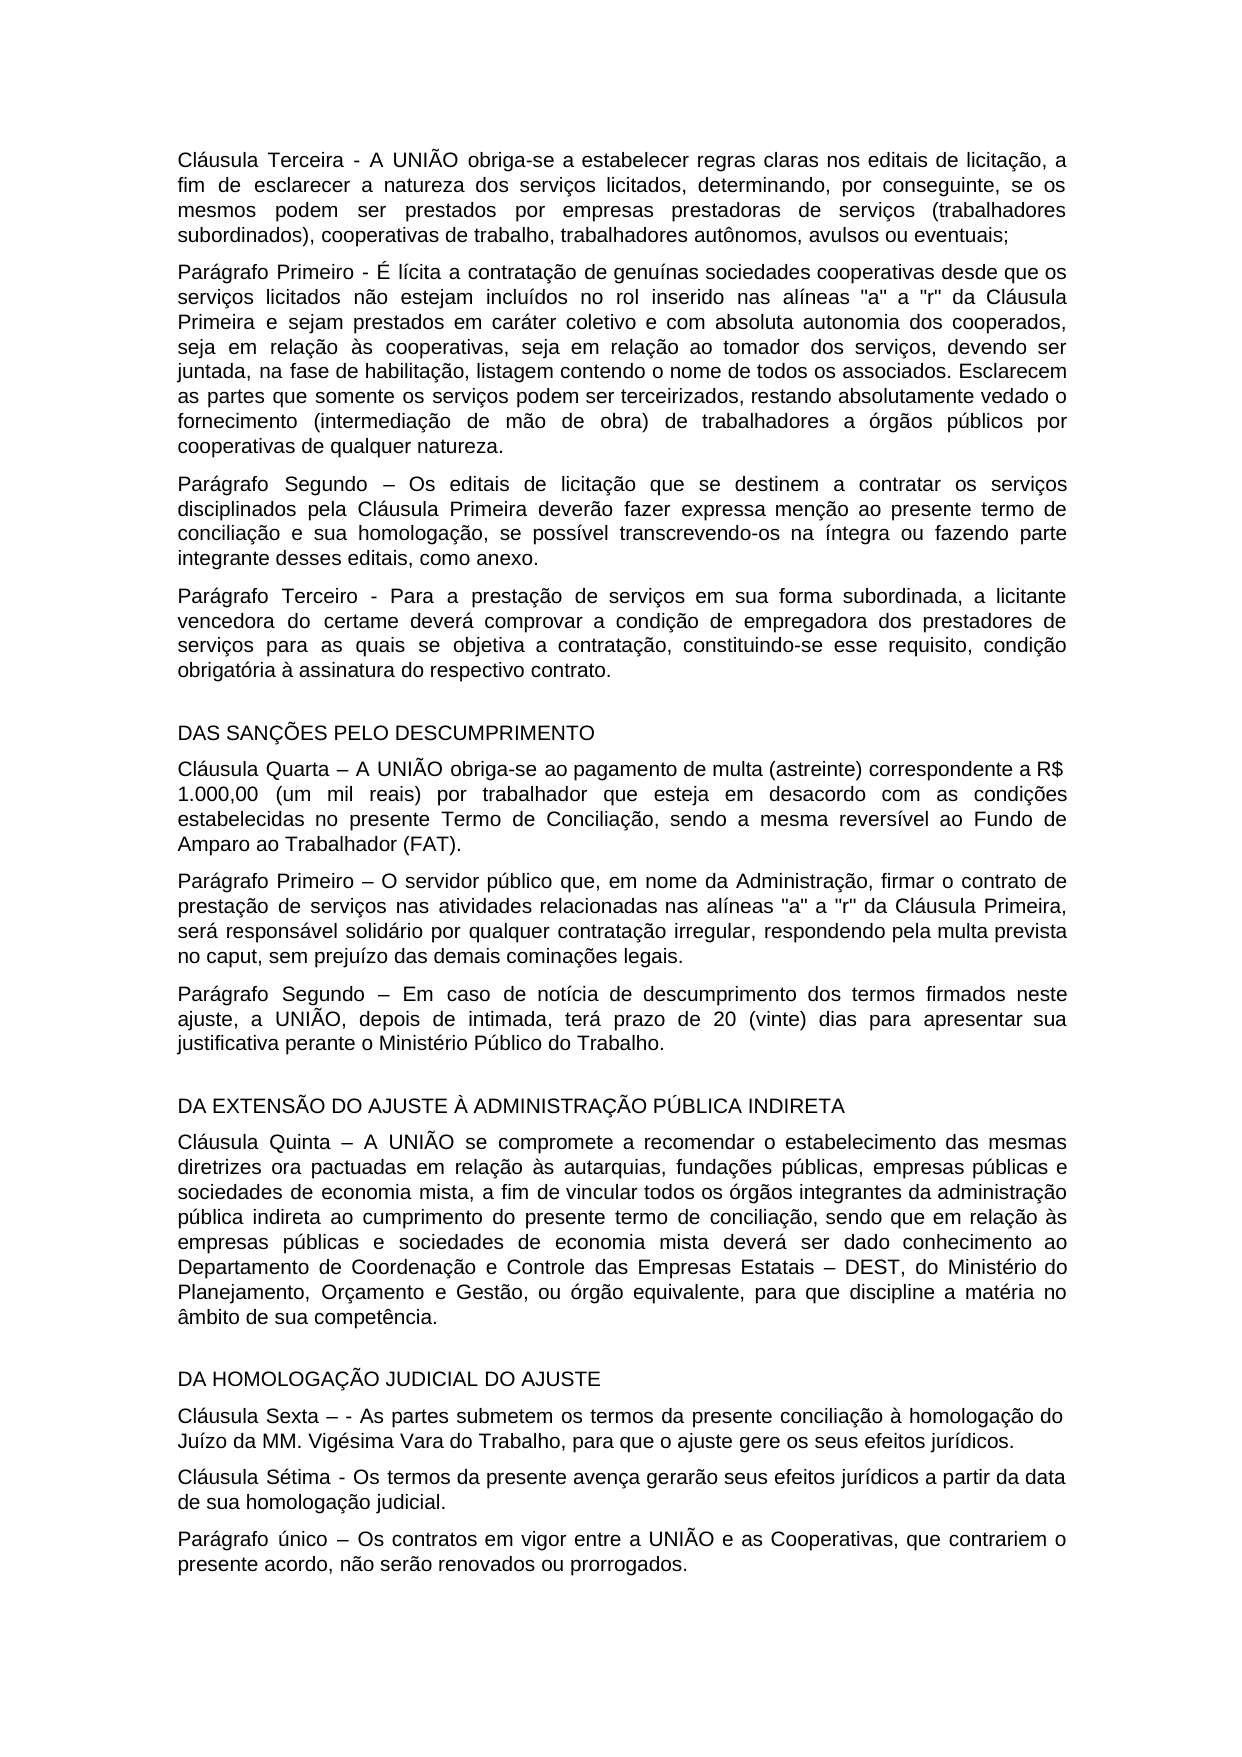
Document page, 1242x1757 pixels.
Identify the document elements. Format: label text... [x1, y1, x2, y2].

text Parágrafo único – Os contratos em vigor entre a UNIÃO e as Cooperativas, que contrariem o presente acordo, não serão renovados ou prorrogados. [177, 1527, 1067, 1576]
text Parágrafo Primeiro – O servidor público que, em nome da Administração, firmar o contrato de prestação de serviços nas atividades relacionadas nas alíneas "a" a "r" da Cláusula Primeira, será responsável solidário por qualquer contratação irregular, respondendo pela multa prevista no caput, sem prejuízo das demais cominações legais. [177, 869, 1067, 968]
text Cláusula Sétima - Os termos da presente avença gerarão seus efeitos jurídicos a partir da data de sua homologação judicial. [177, 1465, 1066, 1514]
text Cláusula Quarta – A UNIÃO obriga-se ao pagamento de multa (astreinte) correspondente a R$ [177, 757, 1067, 781]
text Cláusula Sexta – - As partes submetem os termos da presente conciliação à homologação do [177, 1403, 1067, 1427]
text DA EXTENSÃO DO AJUSTE À ADMINISTRAÇÃO PÚBLICA INDIRETA [177, 1094, 849, 1118]
text Parágrafo Segundo – Em caso de notícia de descumprimento dos termos firmados neste ajuste, a UNIÃO, depois de intimada, terá prazo de 20 (vinte) dias para apresentar sua justificativa perante o Ministério Público do Trabalho. [177, 981, 1067, 1055]
text Juízo da MM. Vigésima Vara do Trabalho, para que o ajuste gere os seus efeitos jurídicos. [177, 1428, 1018, 1452]
text Cláusula Terceira - A UNIÃO obriga-se a estabelecer regras claras nos editais de licitação, a fim de esclarecer a natureza dos serviços licitados, determinando, por conseguinte, se os mesmos podem ser prestados por empresas prestadoras de serviços (trabalhadores subordinados), cooperativas de trabalho, trabalhadores autônomos, avulsos ou eventuais; [177, 148, 1066, 246]
text Parágrafo Primeiro - É lícita a contratação de genuínas sociedades cooperativas desde que os serviços licitados não estejam incluídos no rol inserido nas alíneas "a" a "r" da Cláusula Primeira e sejam prestados em caráter coletivo e com absoluta autonomia dos cooperados, seja em relação às cooperativas, seja em relação ao tomador dos serviços, devendo ser juntada, na fase de habilitação, listagem contendo o nome de todos os associados. Esclarecem as partes que somente os serviços podem ser terceirizados, restando absolutamente vedado o fornecimento (intermediação de mão de obra) de trabalhadores a órgãos públicos por cooperativas de qualquer natureza. [177, 260, 1067, 458]
text DAS SANÇÕES PELO DESCUMPRIMENTO [177, 721, 598, 745]
text Cláusula Quinta – A UNIÃO se compromete a recomendar o estabelecimento das mesmas diretrizes ora pactuadas em relação às autarquias, fundações públicas, empresas públicas e sociedades de economia mista, a fim de vincular todos os órgãos integrantes da administração pública indireta ao cumprimento do presente termo de conciliação, sendo que em relação às empresas públicas e sociedades de economia mista deverá ser dado conhecimento ao Departamento de Coordenação e Controle das Empresas Estatais – DEST, do Ministério do Planejamento, Orçamento e Gestão, ou órgão equivalente, para que discipline a matéria no âmbito de sua competência. [177, 1130, 1068, 1328]
text 1.000,00 (um mil reais) por trabalhador que esteja em desacordo com as condições estabelecidas no presente Termo de Conciliação, sendo a mesma reversível ao Fundo de Amparo ao Trabalhador (FAT). [177, 782, 1068, 856]
text Parágrafo Terceiro - Para a prestação de serviços em sua forma subordinada, a licitante vencedora do certame deverá comprovar a condição de empregadora dos prestadores de serviços para as quais se objetiva a contratação, constituindo-se esse requisito, condição obrigatória à assinatura do respectivo contrato. [177, 583, 1067, 682]
text Parágrafo Segundo – Os editais de licitação que se destinem a contratar os serviços disciplinados pela Cláusula Primeira deverão fazer expressa menção ao presente termo de conciliação e sua homologação, se possível transcrevendo-os na íntegra ou fazendo parte integrante desses editais, como anexo. [177, 471, 1068, 570]
text DA HOMOLOGAÇÃO JUDICIAL DO AJUSTE [177, 1367, 604, 1391]
